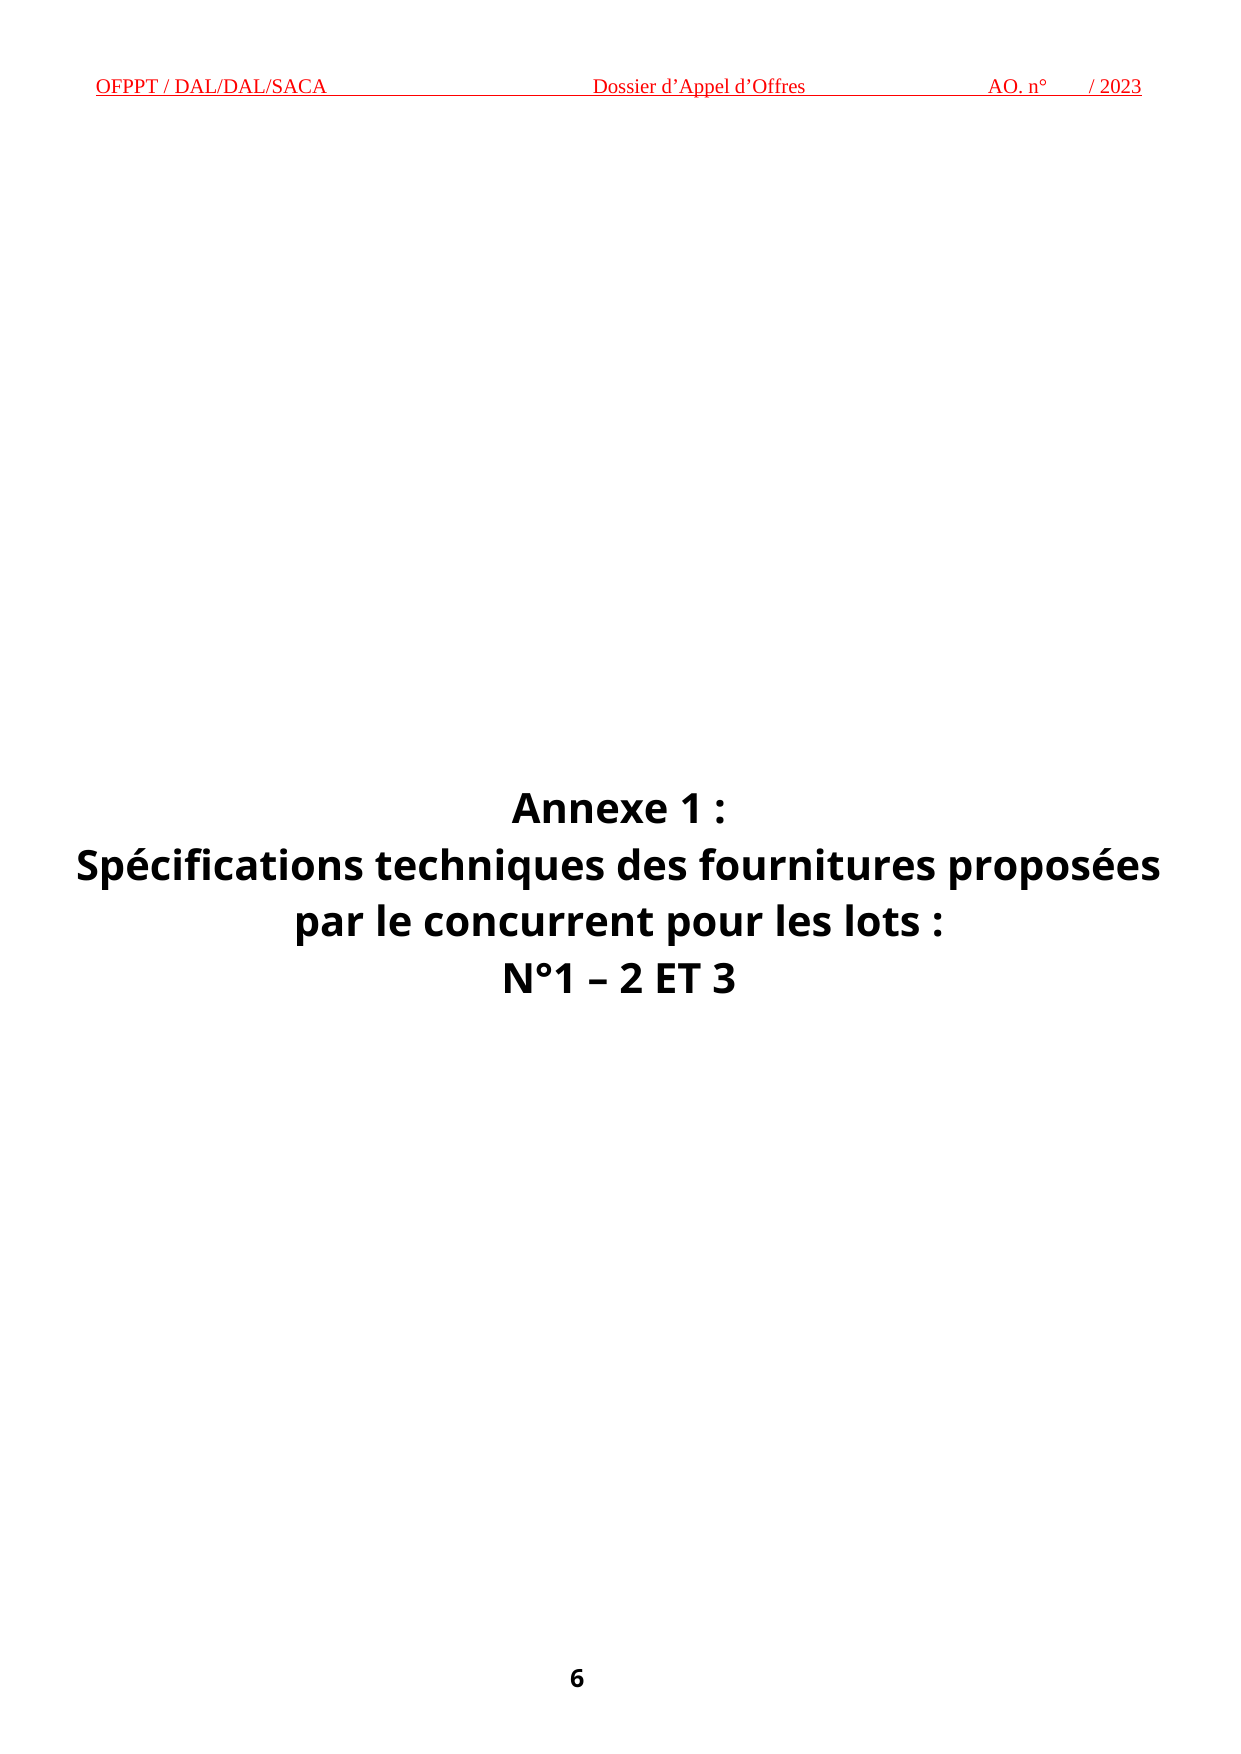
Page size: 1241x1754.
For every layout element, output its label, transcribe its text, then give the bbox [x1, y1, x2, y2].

text Spécifications techniques des fournitures proposées par le concurrent pour les lots : [75, 835, 1162, 949]
text N°1 – 2 ET 3 [75, 949, 1162, 1006]
text Annexe 1 : [75, 778, 1162, 835]
